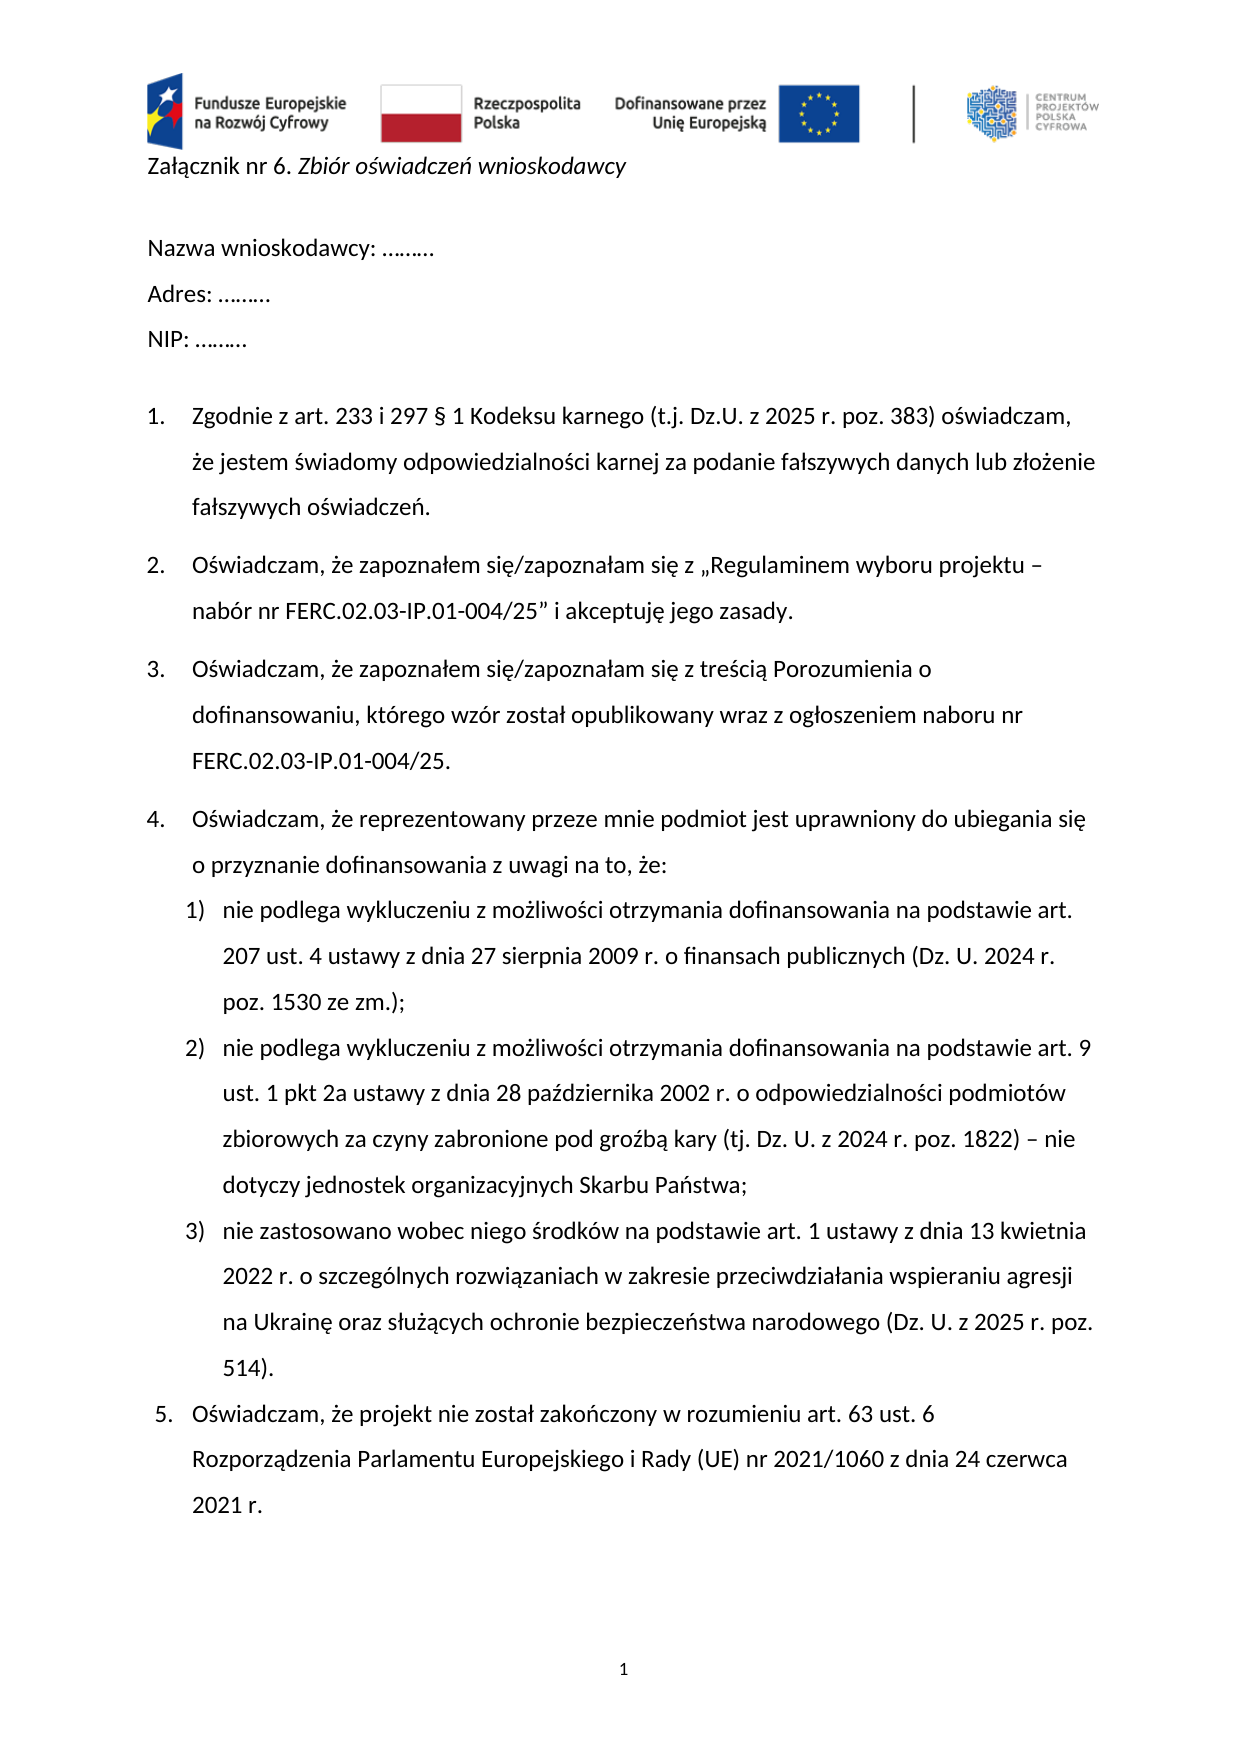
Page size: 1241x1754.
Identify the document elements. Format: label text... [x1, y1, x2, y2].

text Załącznik nr 6. Zbiór oświadczeń wnioskodawcy [147, 150, 1099, 180]
text Adres: ……… [147, 278, 1099, 308]
text Nazwa wnioskodawcy: ……… [147, 232, 1099, 263]
text NIP: ……… [147, 324, 1099, 354]
list Oświadczam, że reprezentowany przeze mnie podmiot jest uprawniony do ubiegania się o przyznanie dofinansowania z uwagi na to, że: [146, 803, 1099, 879]
list nie podlega wykluczeniu z możliwości otrzymania dofinansowania na podstawie art. 207 ust. 4 ustawy z dnia 27 sierpnia 2009 r. o finansach publicznych (Dz. U. 2024 r. poz. 1530 ze zm.); [185, 895, 1099, 1017]
list nie podlega wykluczeniu z możliwości otrzymania dofinansowania na podstawie art. 9 ust. 1 pkt 2a ustawy z dnia 28 października 2002 r. o odpowiedzialności podmiotów zbiorowych za czyny zabronione pod groźbą kary (tj. Dz. U. z 2024 r. poz. 1822) – nie dotyczy jednostek organizacyjnych Skarbu Państwa; [185, 1032, 1099, 1199]
list Oświadczam, że projekt nie został zakończony w rozumieniu art. 63 ust. 6 Rozporządzenia Parlamentu Europejskiego i Rady (UE) nr 2021/1060 z dnia 24 czerwca 2021 r. [154, 1398, 1099, 1520]
list Oświadczam, że zapoznałem się/zapoznałam się z treścią Porozumienia o dofinansowaniu, którego wzór został opublikowany wraz z ogłoszeniem naboru nr FERC.02.03-IP.01-004/25. [146, 653, 1099, 776]
list Oświadczam, że zapoznałem się/zapoznałam się z „Regulaminem wyboru projektu – nabór nr FERC.02.03-IP.01-004/25” i akceptuję jego zasady. [146, 549, 1099, 626]
picture [147, 73, 1099, 150]
list nie zastosowano wobec niego środków na podstawie art. 1 ustawy z dnia 13 kwietnia 2022 r. o szczególnych rozwiązaniach w zakresie przeciwdziałania wspieraniu agresji na Ukrainę oraz służących ochronie bezpieczeństwa narodowego (Dz. U. z 2025 r. poz. 514). [185, 1215, 1099, 1382]
list Zgodnie z art. 233 i 297 § 1 Kodeksu karnego (t.j. Dz.U. z 2025 r. poz. 383) oświadczam, że jestem świadomy odpowiedzialności karnej za podanie fałszywych danych lub złożenie fałszywych oświadczeń. [146, 400, 1099, 522]
